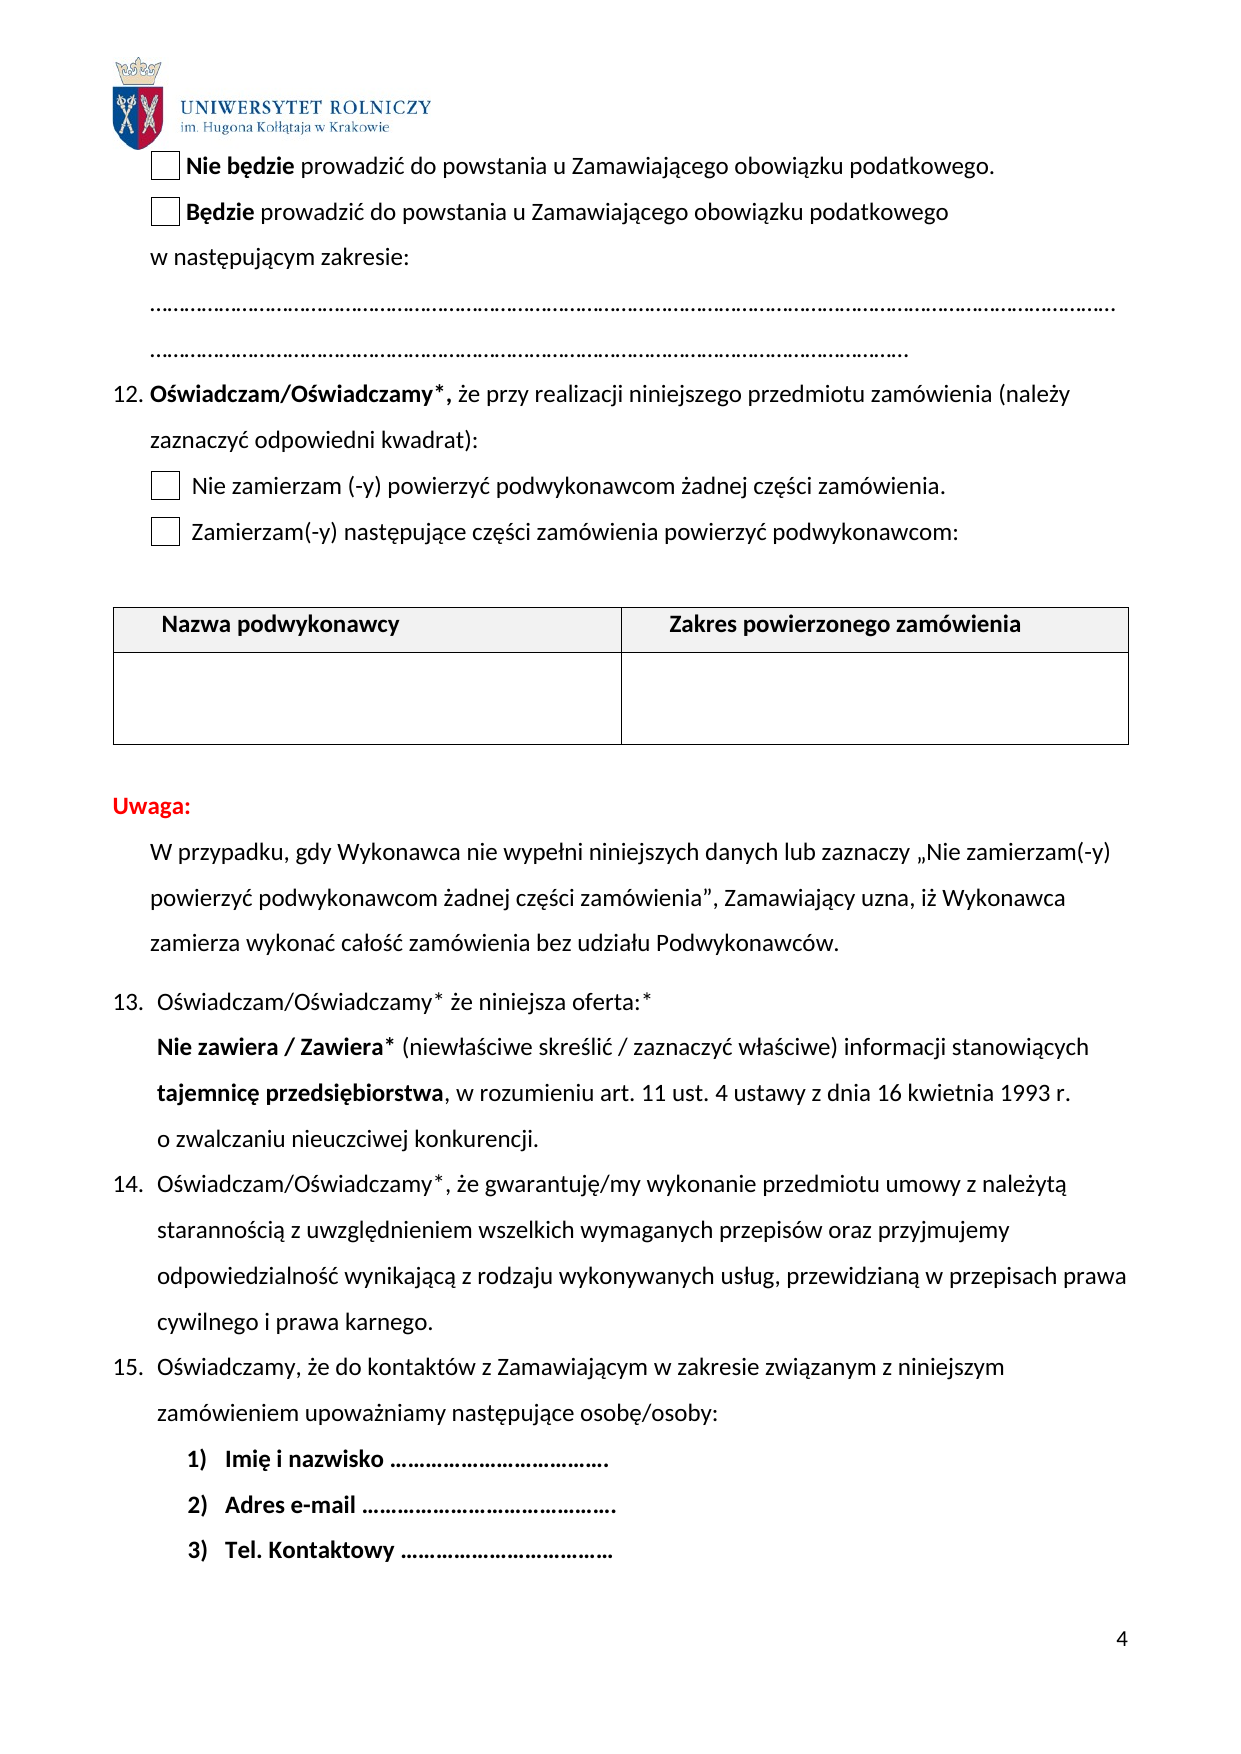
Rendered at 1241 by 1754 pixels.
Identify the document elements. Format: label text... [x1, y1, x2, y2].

text Będzie prowadzić do powstania u Zamawiającego obowiązku podatkowego w następującym zakresie: [150, 196, 1128, 272]
list Oświadczam/Oświadczamy*, że przy realizacji niniejszego przedmiotu zamówienia (należy zaznaczyć odpowiedni kwadrat): [112, 379, 1128, 455]
list Adres e-mail ……………………………………. [187, 1489, 1128, 1519]
picture [112, 57, 431, 150]
table_header Nazwa podwykonawcy [114, 608, 621, 652]
table_header Zakres powierzonego zamówienia [622, 608, 1128, 652]
text Nie zawiera / Zawiera* (niewłaściwe skreślić / zaznaczyć właściwe) informacji stanowiących tajemnicę przedsiębiorstwa, w rozumieniu art. 11 ust. 4 ustawy z dnia 16 kwietnia 1993 r. o zwalczaniu nieuczciwej konkurencji. [157, 1031, 1128, 1153]
list Oświadczam/Oświadczamy*, że gwarantuję/my wykonanie przedmiotu umowy z należytą starannością z uwzględnieniem wszelkich wymaganych przepisów oraz przyjmujemy odpowiedzialność wynikającą z rodzaju wykonywanych usług, przewidzianą w przepisach prawa cywilnego i prawa karnego. [112, 1169, 1128, 1336]
list Imię i nazwisko ………………………………. [186, 1443, 1128, 1473]
text Uwaga: [112, 790, 1128, 821]
list Oświadczam/Oświadczamy* że niniejsza oferta:* [112, 986, 1128, 1016]
text Zamierzam(-y) następujące części zamówienia powierzyć podwykonawcom: [150, 516, 1128, 546]
table_cell [114, 653, 621, 743]
text ………………………………………………………………………………………………………………………………………………………………………………………………………………………………………………………………………… [150, 287, 1128, 363]
list Oświadczamy, że do kontaktów z Zamawiającym w zakresie związanym z niniejszym zamówieniem upoważniamy następujące osobę/osoby: [112, 1352, 1128, 1428]
text Nie zamierzam (-y) powierzyć podwykonawcom żadnej części zamówienia. [150, 470, 1128, 501]
table_cell [622, 653, 1128, 743]
text Nie będzie prowadzić do powstania u Zamawiającego obowiązku podatkowego. [150, 150, 1128, 181]
list Tel. Kontaktowy ……………………………… [187, 1534, 1128, 1565]
text W przypadku, gdy Wykonawca nie wypełni niniejszych danych lub zaznaczy „Nie zamierzam(-y) powierzyć podwykonawcom żadnej części zamówienia”, Zamawiający uzna, iż Wykonawca zamierza wykonać całość zamówienia bez udziału Podwykonawców. [150, 836, 1128, 958]
